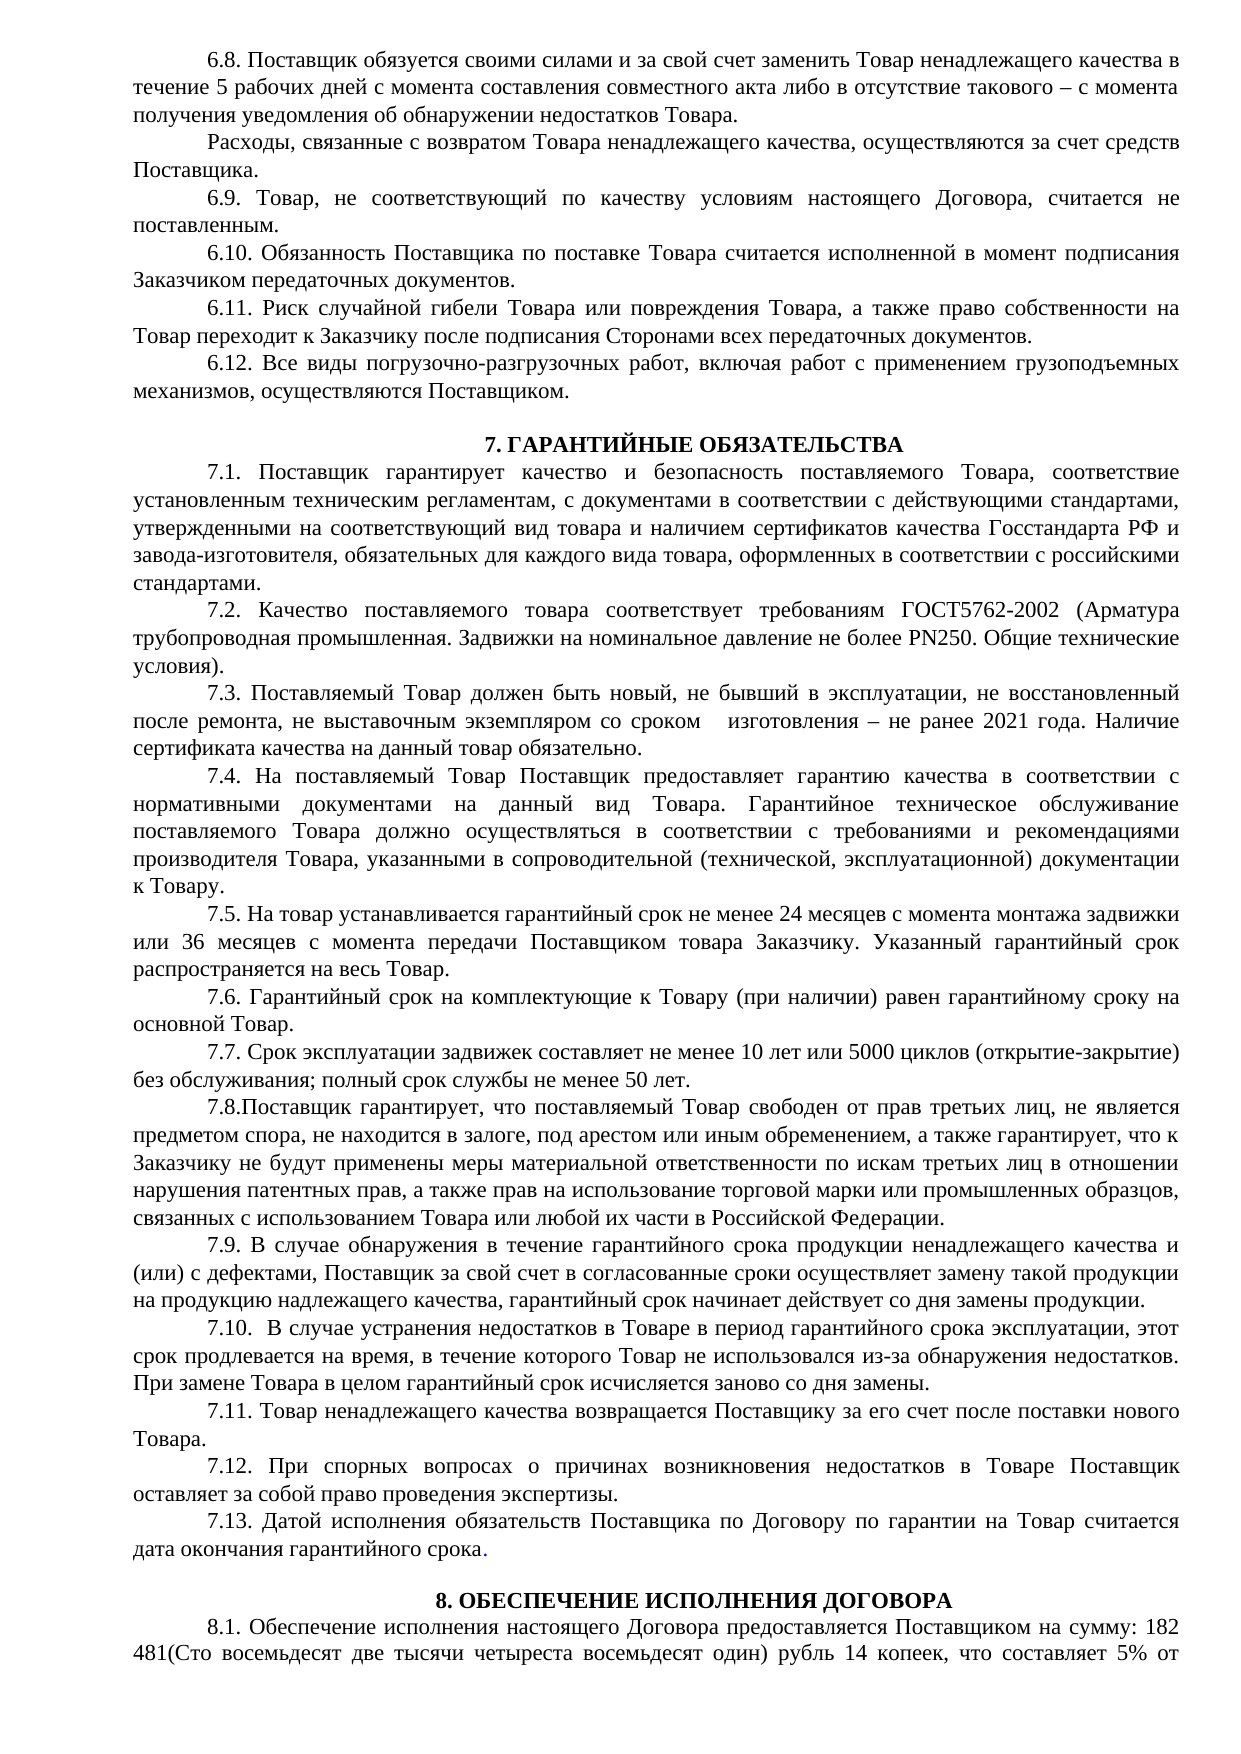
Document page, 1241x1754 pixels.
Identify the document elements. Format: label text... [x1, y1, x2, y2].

text 7.1. Поставщик гарантирует качество и безопасность поставляемого Товара, соответствие установленным техническим регламентам, с документами в соответствии с действующими стандартами, утвержденными на соответствующий вид товара и наличием сертификатов качества Госстандарта РФ и завода-изготовителя, обязательных для каждого вида товара, оформленных в соответствии с российскими стандартами. [133, 457, 1181, 595]
text 7.6. Гарантийный срок на комплектующие к Товару (при наличии) равен гарантийному сроку на основной Товар. [133, 982, 1181, 1037]
text 7.8.Поставщик гарантирует, что поставляемый Товар свободен от прав третьих лиц, не является предметом спора, не находится в залоге, под арестом или иным обременением, а также гарантирует, что к Заказчику не будут применены меры материальной ответственности по искам третьих лиц в отношении нарушения патентных прав, а также прав на использование торговой марки или промышленных образцов, связанных с использованием Товара или любой их части в Российской Федерации. [133, 1092, 1181, 1230]
text 7.3. Поставляемый Товар должен быть новый, не бывший в эксплуатации, не восстановленный после ремонта, не выставочным экземпляром со сроком изготовления – не ранее 2021 года. Наличие сертификата качества на данный товар обязательно. [133, 678, 1181, 761]
text 6.10. Обязанность Поставщика по поставке Товара считается исполненной в момент подписания Заказчиком передаточных документов. [133, 238, 1181, 293]
text 7.7. Срок эксплуатации задвижек составляет не менее 10 лет или 5000 циклов (открытие-закрытие) без обслуживания; полный срок службы не менее 50 лет. [133, 1037, 1181, 1092]
text 7.4. На поставляемый Товар Поставщик предоставляет гарантию качества в соответствии с нормативными документами на данный вид Товара. Гарантийное техническое обслуживание поставляемого Товара должно осуществляться в соответствии с требованиями и рекомендациями производителя Товара, указанными в сопроводительной (технической, эксплуатационной) документации к Товару. [133, 761, 1181, 899]
text 7.13. Датой исполнения обязательств Поставщика по Договору по гарантии на Товар считается дата окончания гарантийного срока. [133, 1506, 1181, 1561]
text 7.10. В случае устранения недостатков в Товаре в период гарантийного срока эксплуатации, этот срок продлевается на время, в течение которого Товар не использовался из-за обнаружения недостатков. При замене Товара в целом гарантийный срок исчисляется заново со дня замены. [133, 1313, 1181, 1396]
text 7.9. В случае обнаружения в течение гарантийного срока продукции ненадлежащего качества и (или) с дефектами, Поставщик за свой счет в согласованные сроки осуществляет замену такой продукции на продукцию надлежащего качества, гарантийный срок начинает действует со дня замены продукции. [133, 1230, 1181, 1313]
text 7. ГАРАНТИЙНЫЕ ОБЯЗАТЕЛЬСТВА [133, 429, 1181, 457]
text 7.12. При спорных вопросах о причинах возникновения недостатков в Товаре Поставщик оставляет за собой право проведения экспертизы. [133, 1451, 1181, 1506]
text 7.11. Товар ненадлежащего качества возвращается Поставщику за его счет после поставки нового Товара. [133, 1396, 1181, 1451]
text 6.9. Товар, не соответствующий по качеству условиям настоящего Договора, считается не поставленным. [133, 182, 1181, 238]
text 6.11. Риск случайной гибели Товара или повреждения Товара, а также право собственности на Товар переходит к Заказчику после подписания Сторонами всех передаточных документов. [133, 293, 1181, 348]
text 6.8. Поставщик обязуется своими силами и за свой счет заменить Товар ненадлежащего качества в течение 5 рабочих дней с момента составления совместного акта либо в отсутствие такового – с момента получения уведомления об обнаружении недостатков Товара. [133, 44, 1181, 127]
text Расходы, связанные с возвратом Товара ненадлежащего качества, осуществляются за счет средств Поставщика. [133, 127, 1181, 182]
text 8. ОБЕСПЕЧЕНИЕ ИСПОЛНЕНИЯ ДОГОВОРА [133, 1585, 1181, 1613]
text 7.5. На товар устанавливается гарантийный срок не менее 24 месяцев с момента монтажа задвижки или 36 месяцев с момента передачи Поставщиком товара Заказчику. Указанный гарантийный срок распространяется на весь Товар. [133, 899, 1181, 982]
text 7.2. Качество поставляемого товара соответствует требованиям ГОСТ5762-2002 (Арматура трубопроводная промышленная. Задвижки на номинальное давление не более PN250. Общие технические условия). [133, 595, 1181, 678]
text 6.12. Все виды погрузочно-разгрузочных работ, включая работ с применением грузоподъемных механизмов, осуществляются Поставщиком. [133, 348, 1181, 403]
